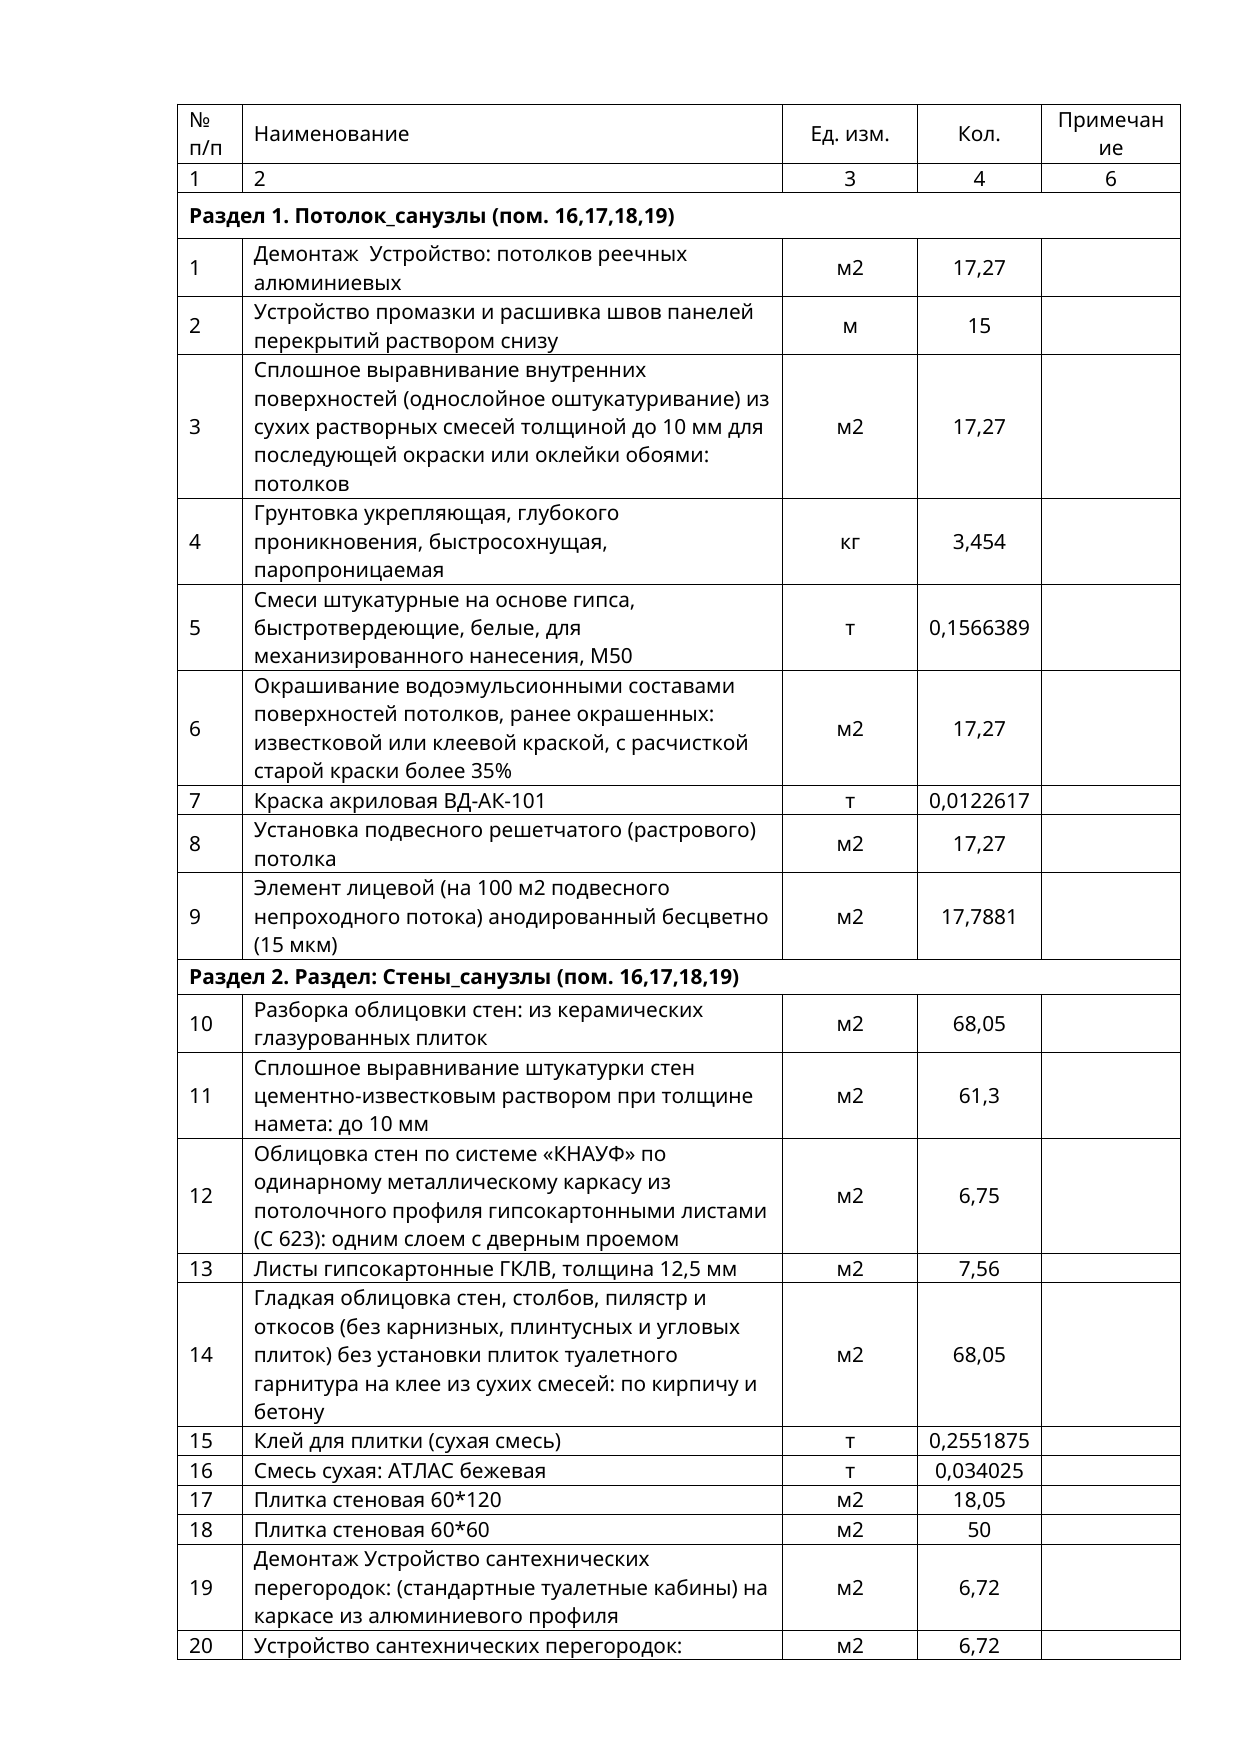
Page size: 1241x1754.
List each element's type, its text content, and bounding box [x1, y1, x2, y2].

table_cell 6,75 [918, 1139, 1041, 1253]
table_cell Клей для плитки (сухая смесь) [243, 1427, 782, 1455]
table_header № п/п [178, 105, 242, 163]
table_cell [243, 1631, 782, 1659]
table_cell м2 [783, 1515, 917, 1543]
table_cell 68,05 [918, 1283, 1041, 1426]
table_cell 16 [178, 1456, 242, 1484]
table_cell м2 [783, 355, 917, 497]
table_cell 18,05 [918, 1486, 1041, 1514]
table_cell Плитка стеновая 60*120 [243, 1486, 782, 1514]
table_cell [1042, 585, 1180, 670]
table_cell [1042, 1456, 1180, 1484]
table_cell Краска акриловая ВД-АК-101 [243, 786, 782, 814]
table_cell Установка подвесного решетчатого (растрового) потолка [243, 815, 782, 872]
table_cell 12 [178, 1139, 242, 1253]
table_header Кол. [918, 105, 1041, 163]
table_cell 11 [178, 1053, 242, 1138]
table_cell [1042, 1515, 1180, 1543]
table_cell Демонтаж Устройство сантехнических перегородок: (стандартные туалетные кабины) на каркасе из алюминиевого профиля [243, 1545, 782, 1630]
table_cell 15 [178, 1427, 242, 1455]
table_cell 2 [178, 297, 242, 354]
table_cell 17,27 [918, 355, 1041, 497]
table_cell м2 [783, 1545, 917, 1630]
table_cell [1042, 815, 1180, 872]
table_cell 6 [178, 671, 242, 785]
table_header Наименование [243, 105, 782, 163]
table_cell [1042, 1139, 1180, 1253]
table_cell 5 [178, 585, 242, 670]
table_cell Сплошное выравнивание внутренних поверхностей (однослойное оштукатуривание) из сухих растворных смесей толщиной до 10 мм для последующей окраски или оклейки обоями: потолков [243, 355, 782, 497]
table_cell 50 [918, 1515, 1041, 1543]
table_cell [1042, 1545, 1180, 1630]
table_cell 17,27 [918, 815, 1041, 872]
table_cell 7 [178, 786, 242, 814]
table_header Примечание [1042, 105, 1180, 163]
table_cell 1 [178, 239, 242, 296]
table_cell 4 [178, 499, 242, 584]
table_cell Листы гипсокартонные ГКЛВ, толщина 12,5 мм [243, 1254, 782, 1282]
table_cell т [783, 786, 917, 814]
table_cell м [783, 297, 917, 354]
table_cell м2 [783, 995, 917, 1052]
table_cell Плитка стеновая 60*60 [243, 1515, 782, 1543]
table_cell 6,72 [918, 1545, 1041, 1630]
table_cell Окрашивание водоэмульсионными составами поверхностей потолков, ранее окрашенных: известковой или клеевой краской, с расчисткой старой краски более 35% [243, 671, 782, 785]
table_cell 19 [178, 1545, 242, 1630]
table_cell кг [783, 499, 917, 584]
table_cell Элемент лицевой (на 100 м2 подвесного непроходного потока) анодированный бесцветно (15 мкм) [243, 873, 782, 959]
table_cell м2 [783, 671, 917, 785]
table_cell 17,27 [918, 239, 1041, 296]
table_cell т [783, 1456, 917, 1484]
table_cell Облицовка стен по системе «КНАУФ» по одинарному металлическому каркасу из потолочного профиля гипсокартонными листами (С 623): одним слоем с дверным проемом [243, 1139, 782, 1253]
table_cell 68,05 [918, 995, 1041, 1052]
table_cell [1042, 995, 1180, 1052]
table_cell 17 [178, 1486, 242, 1514]
table_cell [1042, 239, 1180, 296]
table_cell м2 [783, 1486, 917, 1514]
table_cell Смесь сухая: АТЛАС бежевая [243, 1456, 782, 1484]
table_cell 3,454 [918, 499, 1041, 584]
table_cell Грунтовка укрепляющая, глубокого проникновения, быстросохнущая, паропроницаемая [243, 499, 782, 584]
table_cell 7,56 [918, 1254, 1041, 1282]
table_cell 0,034025 [918, 1456, 1041, 1484]
table_cell 20 [178, 1631, 242, 1659]
table_cell Демонтаж Устройство: потолков реечных алюминиевых [243, 239, 782, 296]
table_cell 18 [178, 1515, 242, 1543]
table_cell м2 [783, 873, 917, 959]
table_cell т [783, 1427, 917, 1455]
table_cell [1042, 873, 1180, 959]
table_cell Разборка облицовки стен: из керамических глазурованных плиток [243, 995, 782, 1052]
table_cell м2 [783, 1283, 917, 1426]
table_cell 14 [178, 1283, 242, 1426]
table_cell 17,27 [918, 671, 1041, 785]
table_cell Раздел 1. Потолок_санузлы (пом. 16,17,18,19) [178, 193, 1180, 238]
table_cell м2 [783, 1254, 917, 1282]
table_cell 6,72 [918, 1631, 1041, 1659]
table_cell м2 [783, 1053, 917, 1138]
table_cell 9 [178, 873, 242, 959]
table_cell 10 [178, 995, 242, 1052]
table_cell Сплошное выравнивание штукатурки стен цементно-известковым раствором при толщине намета: до 10 мм [243, 1053, 782, 1138]
table_cell м2 [783, 239, 917, 296]
table_cell 4 [918, 164, 1041, 192]
table_header Ед. изм. [783, 105, 917, 163]
table_cell [1042, 1486, 1180, 1514]
table_cell [1042, 786, 1180, 814]
table_cell м2 [783, 1139, 917, 1253]
table_cell м2 [783, 1631, 917, 1659]
table_cell 3 [178, 355, 242, 497]
table_cell т [783, 585, 917, 670]
table_cell Устройство промазки и расшивка швов панелей перекрытий раствором снизу [243, 297, 782, 354]
table_cell 6 [1042, 164, 1180, 192]
table_cell 61,3 [918, 1053, 1041, 1138]
table_cell 1 [178, 164, 242, 192]
table_cell [1042, 499, 1180, 584]
table_cell Смеси штукатурные на основе гипса, быстротвердеющие, белые, для механизированного нанесения, М50 [243, 585, 782, 670]
table_cell [1042, 297, 1180, 354]
table_cell 15 [918, 297, 1041, 354]
table_cell [1042, 1053, 1180, 1138]
table_cell [1042, 1283, 1180, 1426]
table_cell 13 [178, 1254, 242, 1282]
table_cell 0,1566389 [918, 585, 1041, 670]
table_cell 0,2551875 [918, 1427, 1041, 1455]
table_cell Гладкая облицовка стен, столбов, пилястр и откосов (без карнизных, плинтусных и угловых плиток) без установки плиток туалетного гарнитура на клее из сухих смесей: по кирпичу и бетону [243, 1283, 782, 1426]
table_cell [1042, 1427, 1180, 1455]
table_cell [1042, 1631, 1180, 1659]
table_cell [1042, 355, 1180, 497]
table_cell [1042, 1254, 1180, 1282]
table_cell Раздел 2. Раздел: Стены_санузлы (пом. 16,17,18,19) [178, 960, 1180, 994]
table_cell м2 [783, 815, 917, 872]
table_cell [1042, 671, 1180, 785]
table_cell 3 [783, 164, 917, 192]
table_cell 8 [178, 815, 242, 872]
table_cell 0,0122617 [918, 786, 1041, 814]
table_cell 2 [243, 164, 782, 192]
table_cell 17,7881 [918, 873, 1041, 959]
